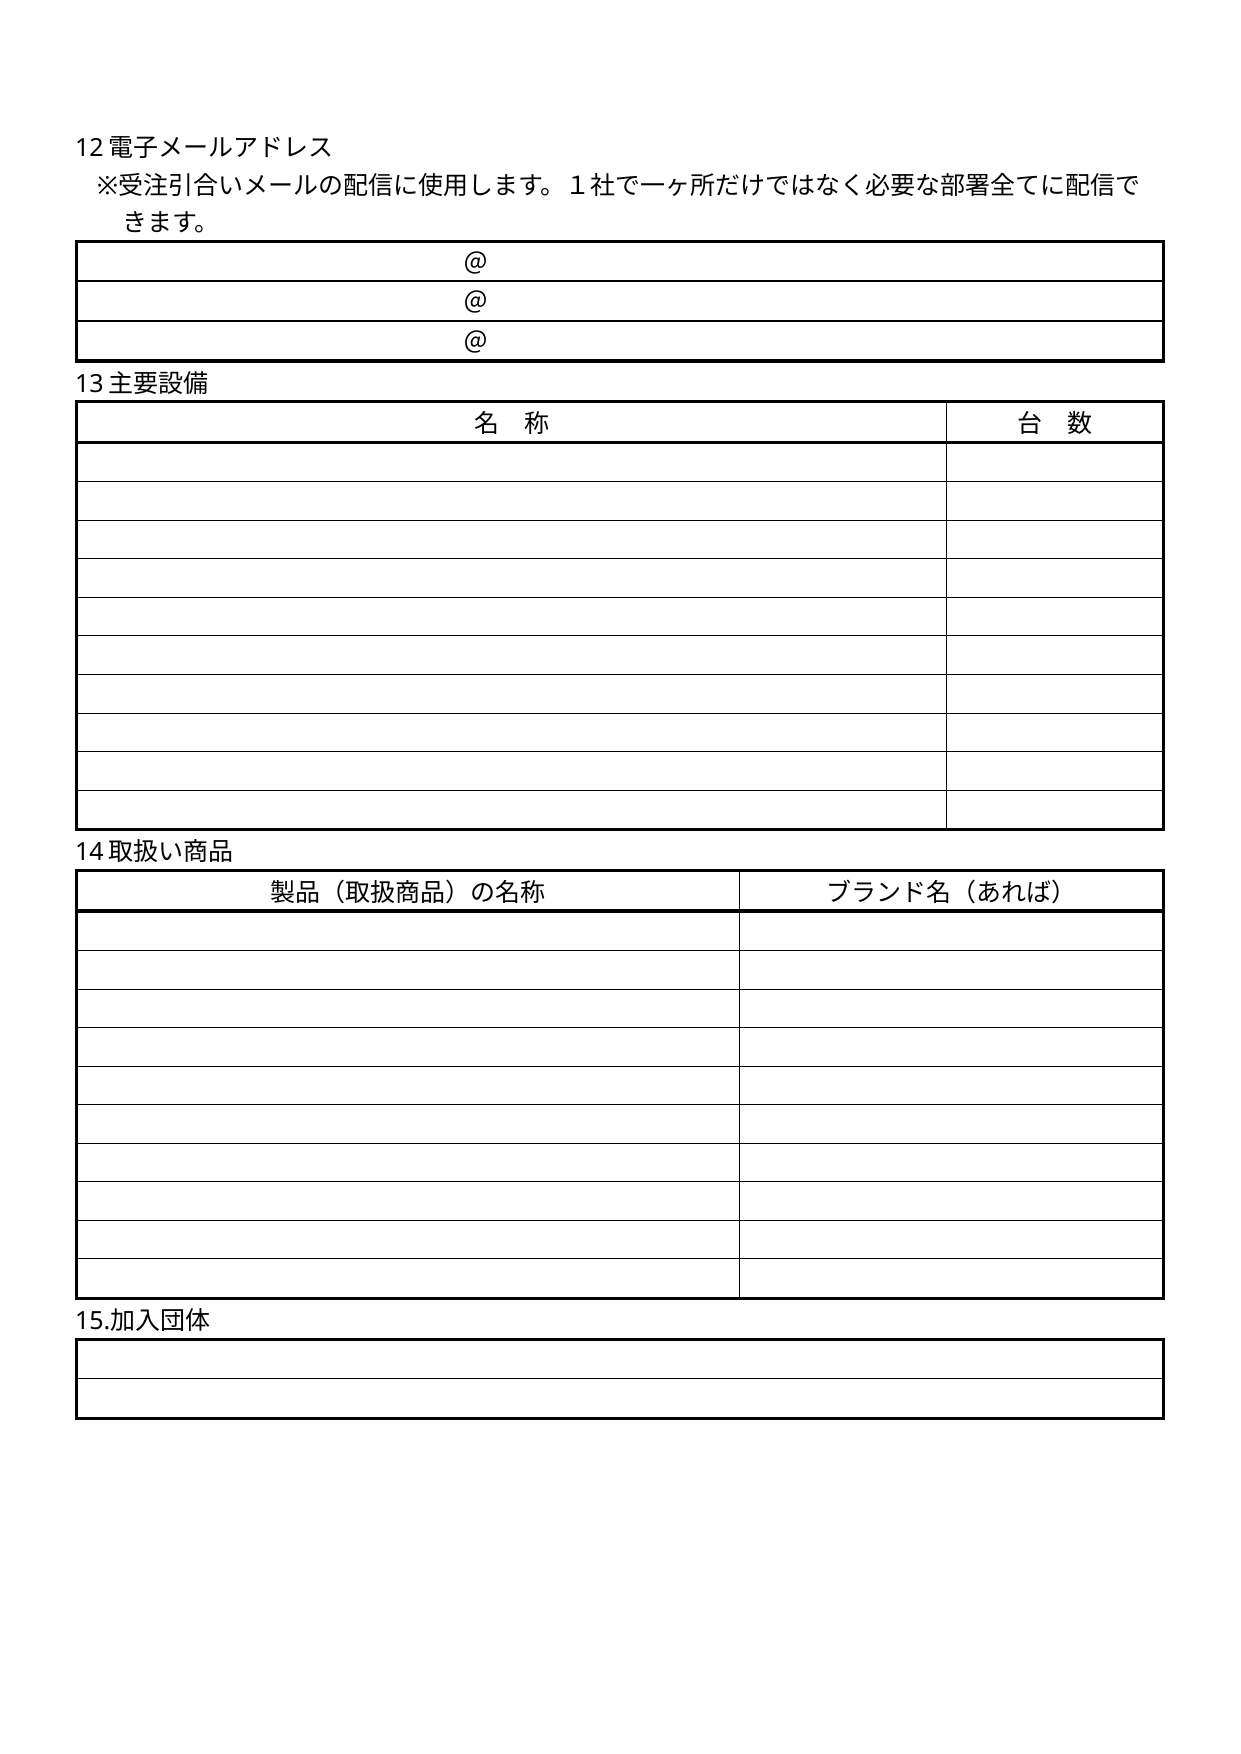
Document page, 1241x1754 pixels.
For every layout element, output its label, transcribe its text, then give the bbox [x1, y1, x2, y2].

table_cell [78, 521, 946, 558]
table_cell ＠ [78, 282, 1162, 320]
table_cell [947, 636, 1162, 674]
table_cell [78, 482, 946, 520]
table_cell [740, 1105, 1162, 1143]
table_cell [78, 1182, 739, 1220]
table_cell [78, 675, 946, 712]
table_cell [78, 1379, 1162, 1417]
table_header ブランド名（あれば） [740, 872, 1162, 909]
table_cell [78, 1105, 739, 1143]
table_cell [78, 1067, 739, 1104]
table_cell [740, 913, 1162, 950]
table_cell [947, 598, 1162, 635]
table_header [78, 1341, 1162, 1378]
table_header 製品（取扱商品）の名称 [78, 872, 739, 909]
table_cell [947, 791, 1162, 828]
table_cell [78, 1259, 739, 1297]
table_cell [78, 990, 739, 1027]
table_cell [740, 1067, 1162, 1104]
text 12電子メールアドレス [75, 127, 1165, 164]
table_cell [78, 1221, 739, 1258]
table_cell [947, 714, 1162, 751]
table_cell [740, 990, 1162, 1027]
table_cell [78, 913, 739, 950]
text 13主要設備 [75, 363, 1165, 400]
table_header 名 称 [78, 403, 946, 441]
table_cell [78, 714, 946, 751]
table_cell [947, 559, 1162, 597]
table_cell [947, 752, 1162, 789]
table_cell [78, 1028, 739, 1066]
table_header ＠ [78, 243, 1162, 280]
table_header 台 数 [947, 403, 1162, 441]
table_cell [947, 675, 1162, 712]
table_cell [740, 1144, 1162, 1181]
table_cell [947, 521, 1162, 558]
table_cell [78, 598, 946, 635]
table_cell [740, 951, 1162, 988]
table_cell [947, 444, 1162, 481]
table_cell [78, 559, 946, 597]
table_cell ＠ [78, 322, 1162, 359]
table_cell [740, 1182, 1162, 1220]
table_cell [947, 482, 1162, 520]
table_cell [78, 444, 946, 481]
table_cell [740, 1259, 1162, 1297]
text 14取扱い商品 [75, 831, 1165, 869]
text ※受注引合いメールの配信に使用します。１社で一ヶ所だけではなく必要な部署全てに配信できます。 [97, 164, 1165, 239]
table_cell [78, 1144, 739, 1181]
table_cell [78, 951, 739, 988]
text 15.加入団体 [75, 1300, 1165, 1337]
table_cell [740, 1221, 1162, 1258]
table_cell [740, 1028, 1162, 1066]
table_cell [78, 636, 946, 674]
table_cell [78, 752, 946, 789]
table_cell [78, 791, 946, 828]
